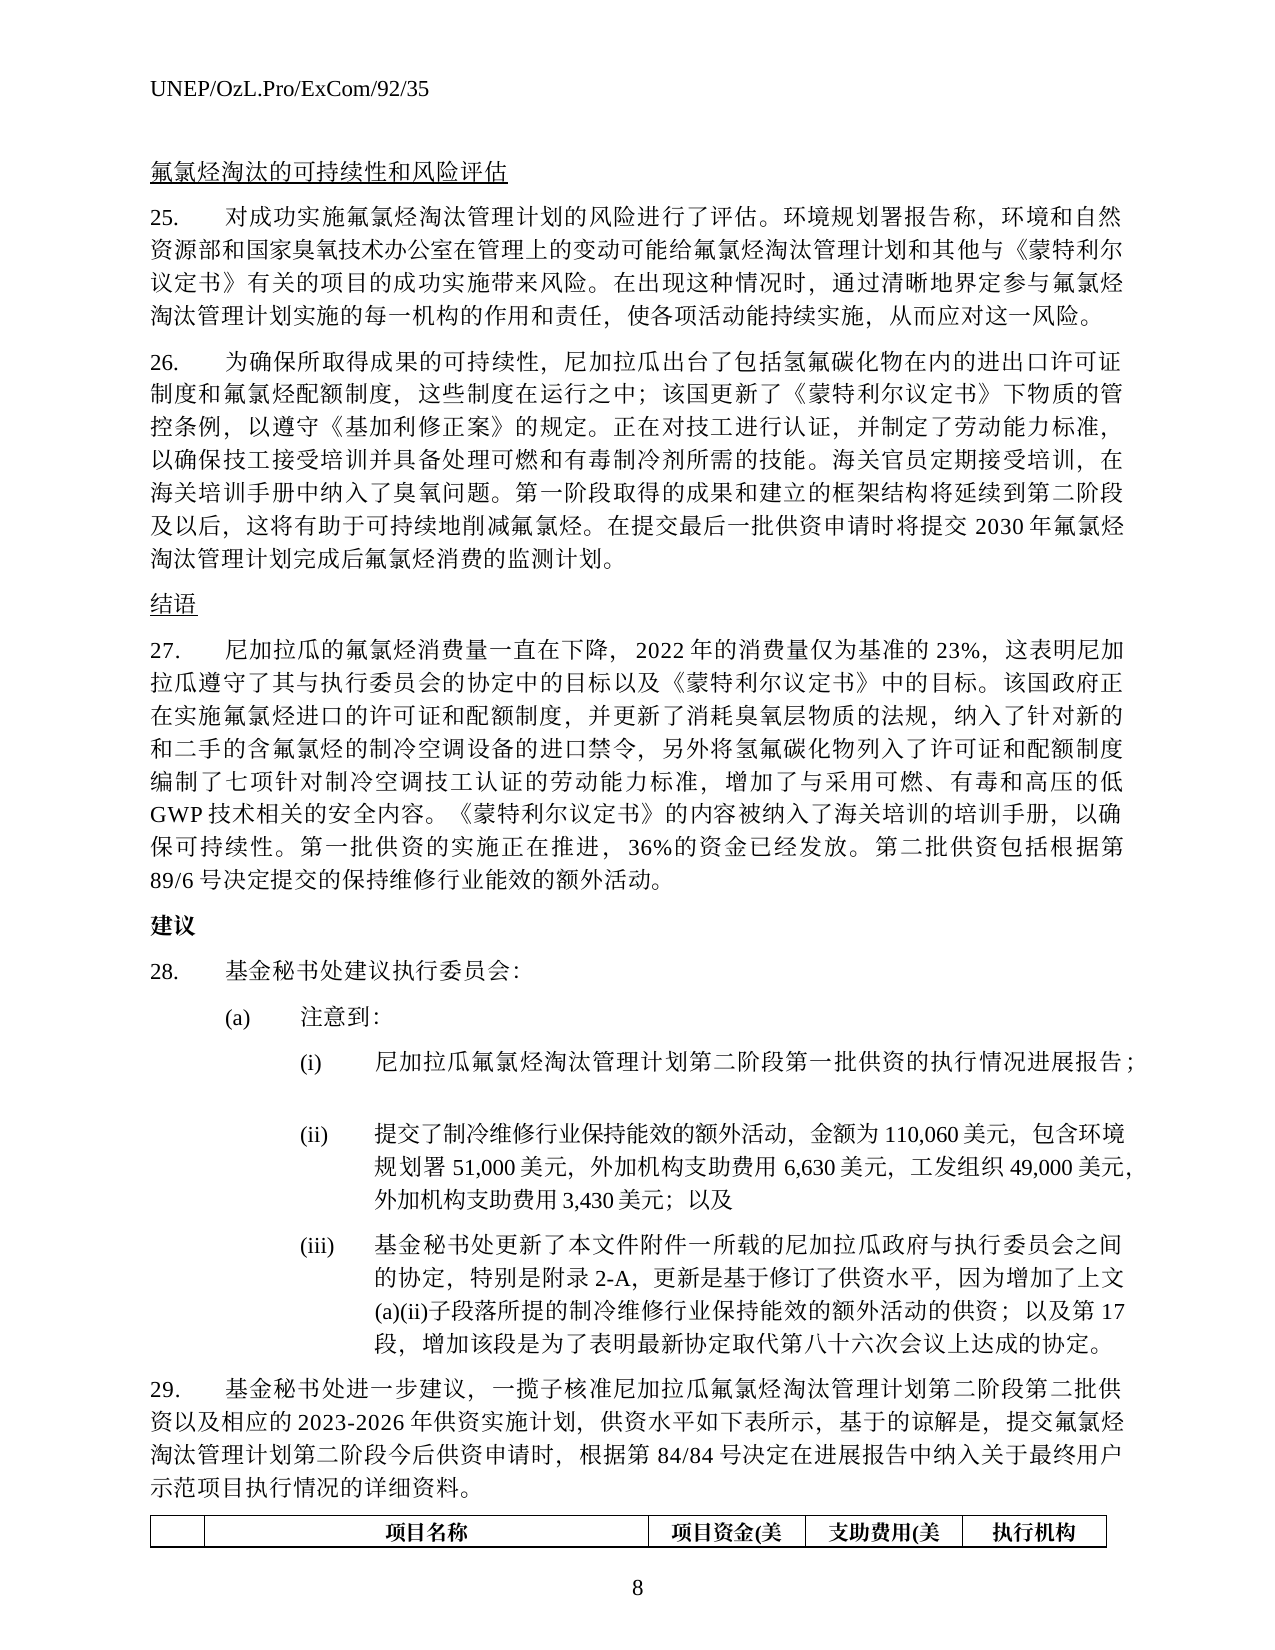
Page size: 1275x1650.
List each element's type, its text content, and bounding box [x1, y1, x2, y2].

text 结语 [150, 587, 1125, 619]
list 基金秘书处进一步建议，一揽子核准尼加拉瓜氟氯烃淘汰管理计划第二阶段第二批供资以及相应的2023-2026年供资实施计划，供资水平如下表所示，基于的谅解是，提交氟氯烃淘汰管理计划第二阶段今后供资申请时，根据第84/84号决定在进展报告中纳入关于最终用户示范项目执行情况的详细资料。 [150, 1371, 1125, 1503]
table_header 支助费用(美元) [806, 1516, 962, 1546]
table_header 项目名称 [205, 1516, 648, 1546]
list 注意到： [225, 999, 1125, 1032]
list 对成功实施氟氯烃淘汰管理计划的风险进行了评估。环境规划署报告称，环境和自然资源部和国家臭氧技术办公室在管理上的变动可能给氟氯烃淘汰管理计划和其他与《蒙特利尔议定书》有关的项目的成功实施带来风险。在出现这种情况时，通过清晰地界定参与氟氯烃淘汰管理计划实施的每一机构的作用和责任，使各项活动能持续实施，从而应对这一风险。 [150, 199, 1125, 331]
text 氟氯烃淘汰的可持续性和风险评估 [150, 154, 1125, 187]
table_header 项目资金(美元) [649, 1516, 805, 1546]
table_header 执行机构 [963, 1516, 1106, 1546]
table_header [151, 1516, 204, 1546]
list 尼加拉瓜氟氯烃淘汰管理计划第二阶段第一批供资的执行情况进展报告； [300, 1044, 1125, 1103]
list 为确保所取得成果的可持续性，尼加拉瓜出台了包括氢氟碳化物在内的进出口许可证制度和氟氯烃配额制度，这些制度在运行之中；该国更新了《蒙特利尔议定书》下物质的管控条例，以遵守《基加利修正案》的规定。正在对技工进行认证，并制定了劳动能力标准，以确保技工接受培训并具备处理可燃和有毒制冷剂所需的技能。海关官员定期接受培训，在海关培训手册中纳入了臭氧问题。第一阶段取得的成果和建立的框架结构将延续到第二阶段及以后，这将有助于可持续地削减氟氯烃。在提交最后一批供资申请时将提交2030年氟氯烃淘汰管理计划完成后氟氯烃消费的监测计划。 [150, 344, 1125, 574]
text (iii) 基金秘书处更新了本文件附件一所载的尼加拉瓜政府与执行委员会之间的协定，特别是附录2-A，更新是基于修订了供资水平，因为增加了上文(a)(ii)子段落所提的制冷维修行业保持能效的额外活动的供资；以及第17段，增加该段是为了表明最新协定取代第八十六次会议上达成的协定。 [300, 1227, 1125, 1359]
list 尼加拉瓜的氟氯烃消费量一直在下降，2022年的消费量仅为基准的23%，这表明尼加拉瓜遵守了其与执行委员会的协定中的目标以及《蒙特利尔议定书》中的目标。该国政府正在实施氟氯烃进口的许可证和配额制度，并更新了消耗臭氧层物质的法规，纳入了针对新的和二手的含氟氯烃的制冷空调设备的进口禁令，另外将氢氟碳化物列入了许可证和配额制度。编制了七项针对制冷空调技工认证的劳动能力标准，增加了与采用可燃、有毒和高压的低GWP技术相关的安全内容。《蒙特利尔议定书》的内容被纳入了海关培训的培训手册，以确保可持续性。第一批供资的实施正在推进，36%的资金已经发放。第二批供资包括根据第89/6号决定提交的保持维修行业能效的额外活动。 [150, 632, 1125, 895]
list 基金秘书处建议执行委员会： [150, 953, 1125, 986]
text 建议 [150, 908, 1125, 941]
text (ii) 提交了制冷维修行业保持能效的额外活动，金额为110,060美元，包含环境规划署51,000美元，外加机构支助费用6,630美元，工发组织49,000美元，外加机构支助费用3,430美元；以及 [300, 1116, 1125, 1214]
